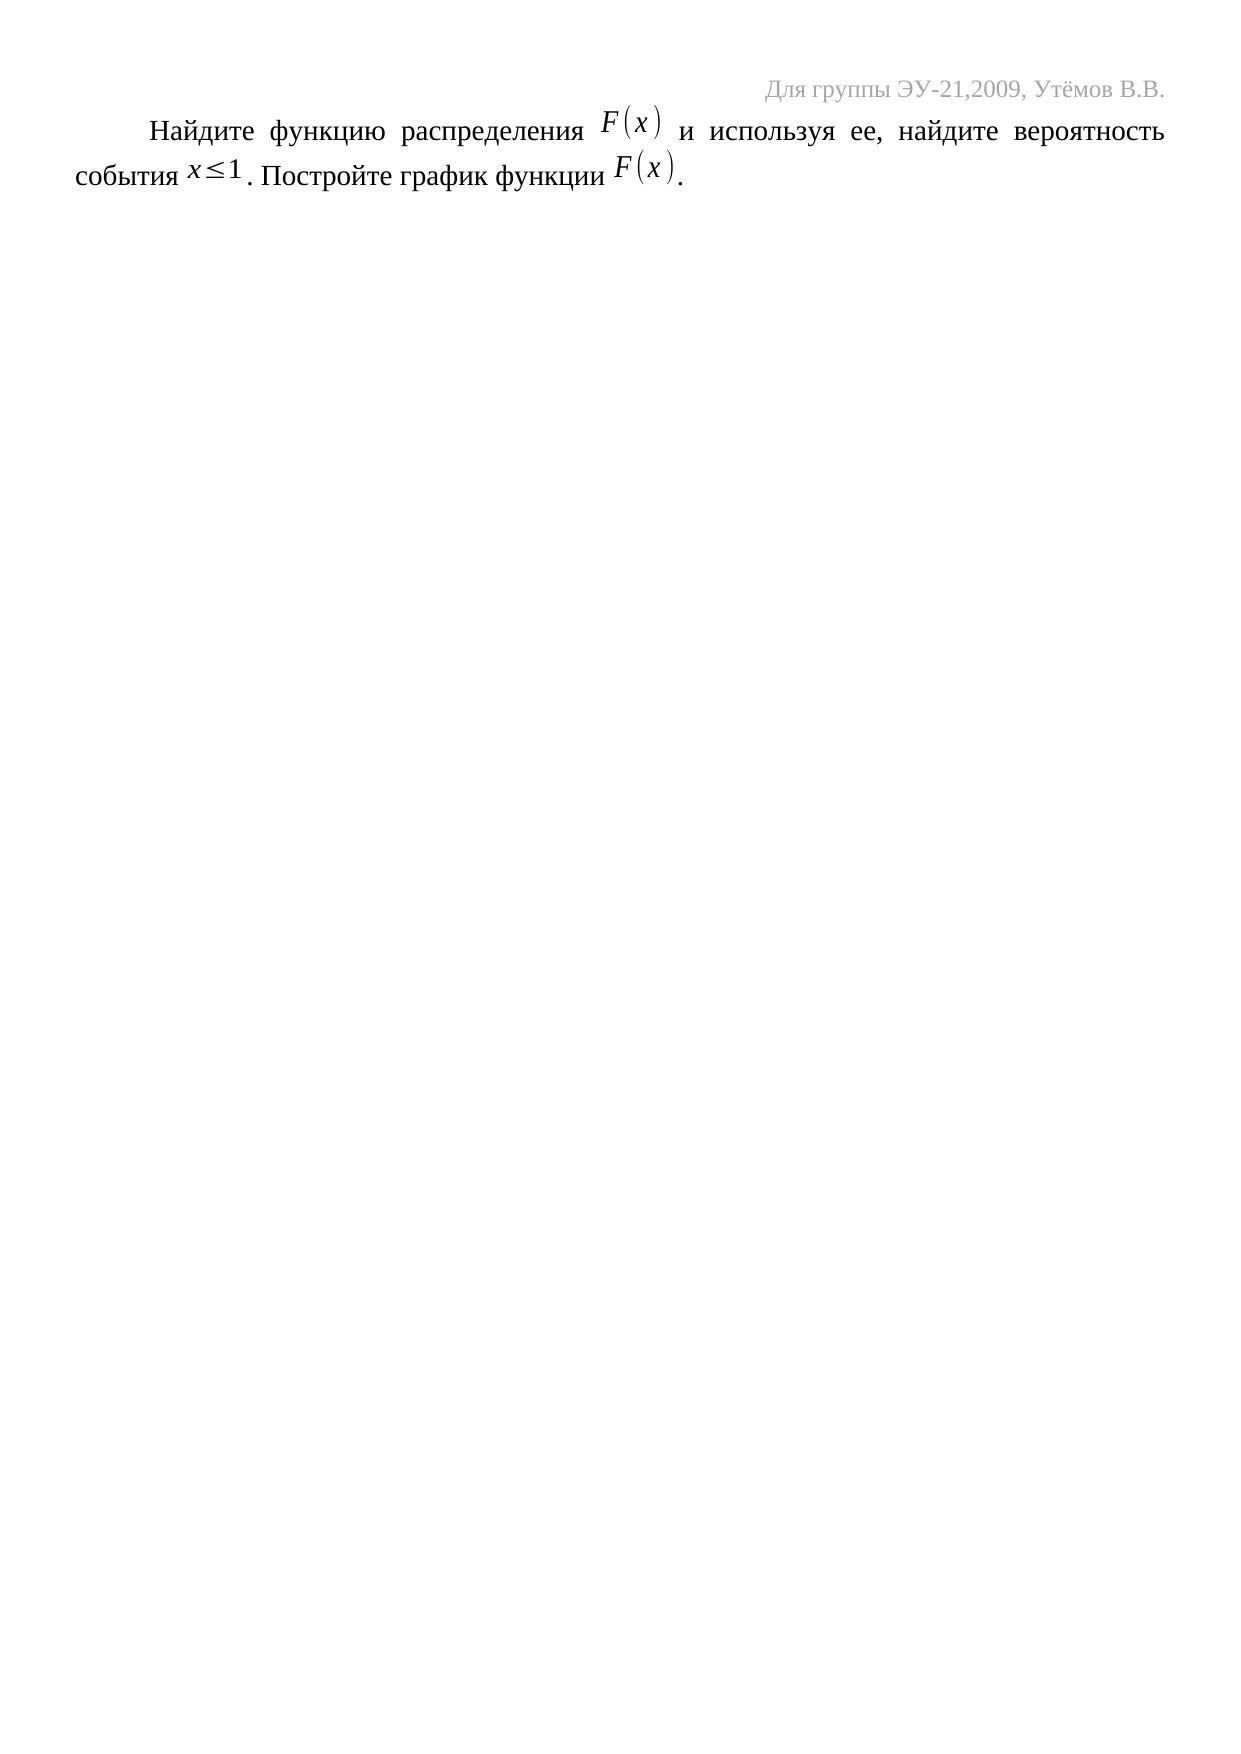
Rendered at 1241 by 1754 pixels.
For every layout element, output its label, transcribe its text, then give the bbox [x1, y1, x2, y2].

text Найдите функцию распределения и используя ее, найдите вероятность события . Постройте график функции . [75, 103, 1165, 192]
